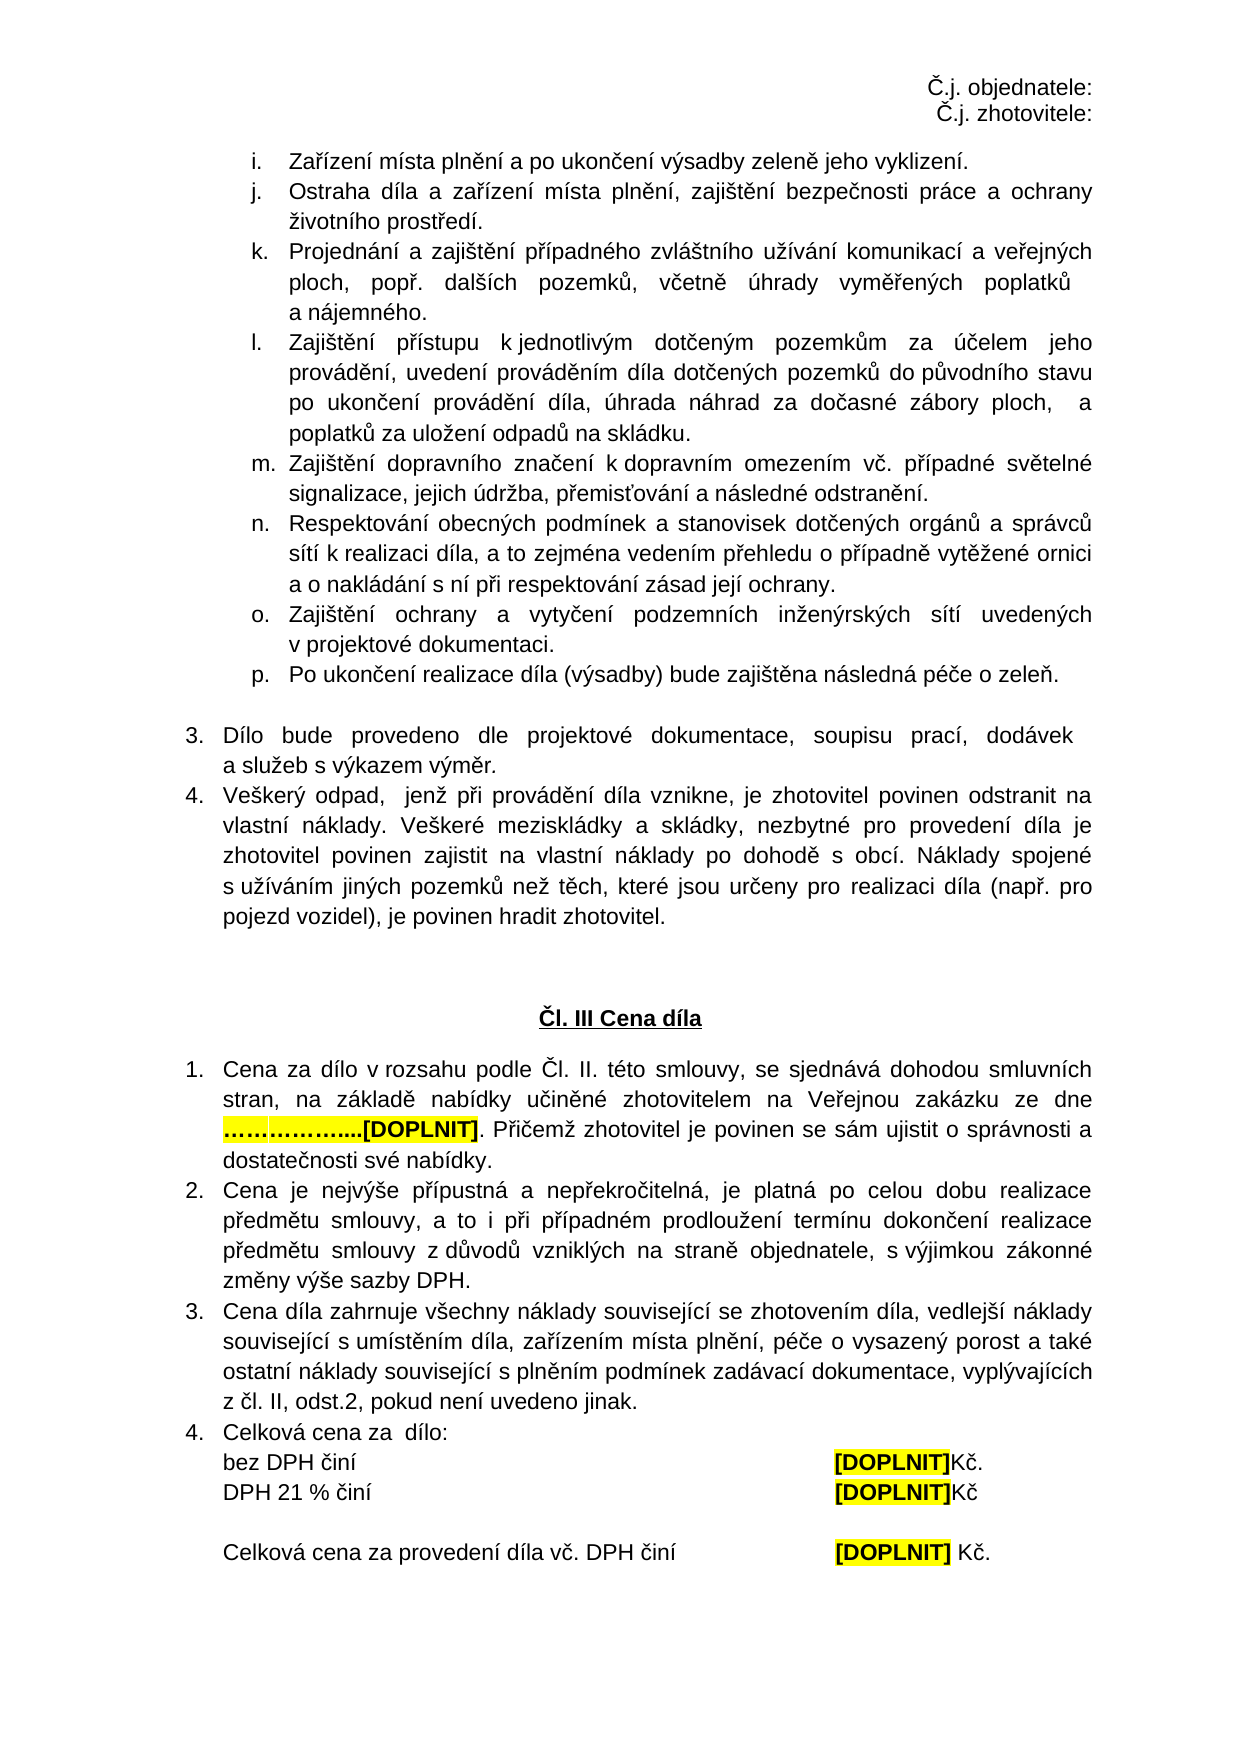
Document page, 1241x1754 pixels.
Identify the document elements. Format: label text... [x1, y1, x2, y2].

list Zařízení místa plnění a po ukončení výsadby zeleně jeho vyklizení. [251, 148, 1093, 174]
list Zajištění dopravního značení k dopravním omezením vč. případné světelné signalizace, jejich údržba, přemisťování a následné odstranění. [251, 450, 1093, 506]
text Čl. III Cena díla [148, 1005, 1093, 1031]
list bez DPH činí [DOPLNIT]Kč. [223, 1449, 834, 1475]
list Celková cena za dílo: [185, 1418, 1093, 1445]
list Celková cena za provedení díla vč. DPH činí [DOPLNIT] Kč. [951, 1539, 1093, 1566]
list Zajištění přístupu k jednotlivým dotčeným pozemkům za účelem jeho provádění, uvedení prováděním díla dotčených pozemků do původního stavu po ukončení provádění díla, úhrada náhrad za dočasné zábory ploch, a poplatků za uložení odpadů na skládku. [251, 329, 1093, 446]
list Celková cena za provedení díla vč. DPH činí [DOPLNIT] Kč. [223, 1539, 835, 1566]
list Po ukončení realizace díla (výsadby) bude zajištěna následná péče o zeleň. [251, 661, 1093, 687]
list DPH 21 % činí [DOPLNIT]Kč [223, 1479, 1093, 1535]
list Projednání a zajištění případného zvláštního užívání komunikací a veřejných ploch, popř. dalších pozemků, včetně úhrady vyměřených poplatků a nájemného. [251, 238, 1093, 325]
list Cena za dílo v rozsahu podle Čl. II. této smlouvy, se sjednává dohodou smluvních stran, na základě nabídky učiněné zhotovitelem na Veřejnou zakázku ze dne ……………....[DOPLNIT]. Přičemž zhotovitel je povinen se sám ujistit o správnosti a dostatečnosti své nabídky. [185, 1056, 1093, 1173]
list Ostraha díla a zařízení místa plnění, zajištění bezpečnosti práce a ochrany životního prostředí. [251, 178, 1093, 234]
list Zajištění ochrany a vytyčení podzemních inženýrských sítí uvedených v projektové dokumentaci. [251, 601, 1093, 657]
list Veškerý odpad, jenž při provádění díla vznikne, je zhotovitel povinen odstranit na vlastní náklady. Veškeré meziskládky a skládky, nezbytné pro provedení díla je zhotovitel povinen zajistit na vlastní náklady po dohodě s obcí. Náklady spojené s užíváním jiných pozemků než těch, které jsou určeny pro realizaci díla (např. pro pojezd vozidel), je povinen hradit zhotovitel. [185, 782, 1093, 929]
list Cena je nejvýše přípustná a nepřekročitelná, je platná po celou dobu realizace předmětu smlouvy, a to i při případném prodloužení termínu dokončení realizace předmětu smlouvy z důvodů vzniklých na straně objednatele, s výjimkou zákonné změny výše sazby DPH. [185, 1177, 1093, 1294]
list Respektování obecných podmínek a stanovisek dotčených orgánů a správců sítí k realizaci díla, a to zejména vedením přehledu o případně vytěžené ornici a o nakládání s ní při respektování zásad její ochrany. [251, 510, 1093, 597]
list bez DPH činí [DOPLNIT]Kč. [950, 1449, 1093, 1475]
list Cena díla zahrnuje všechny náklady související se zhotovením díla, vedlejší náklady související s umístěním díla, zařízením místa plnění, péče o vysazený porost a také ostatní náklady související s plněním podmínek zadávací dokumentace, vyplývajících z čl. II, odst.2, pokud není uvedeno jinak. [185, 1298, 1093, 1414]
list Dílo bude provedeno dle projektové dokumentace, soupisu prací, dodávek a služeb s výkazem výměr. [185, 722, 1093, 778]
